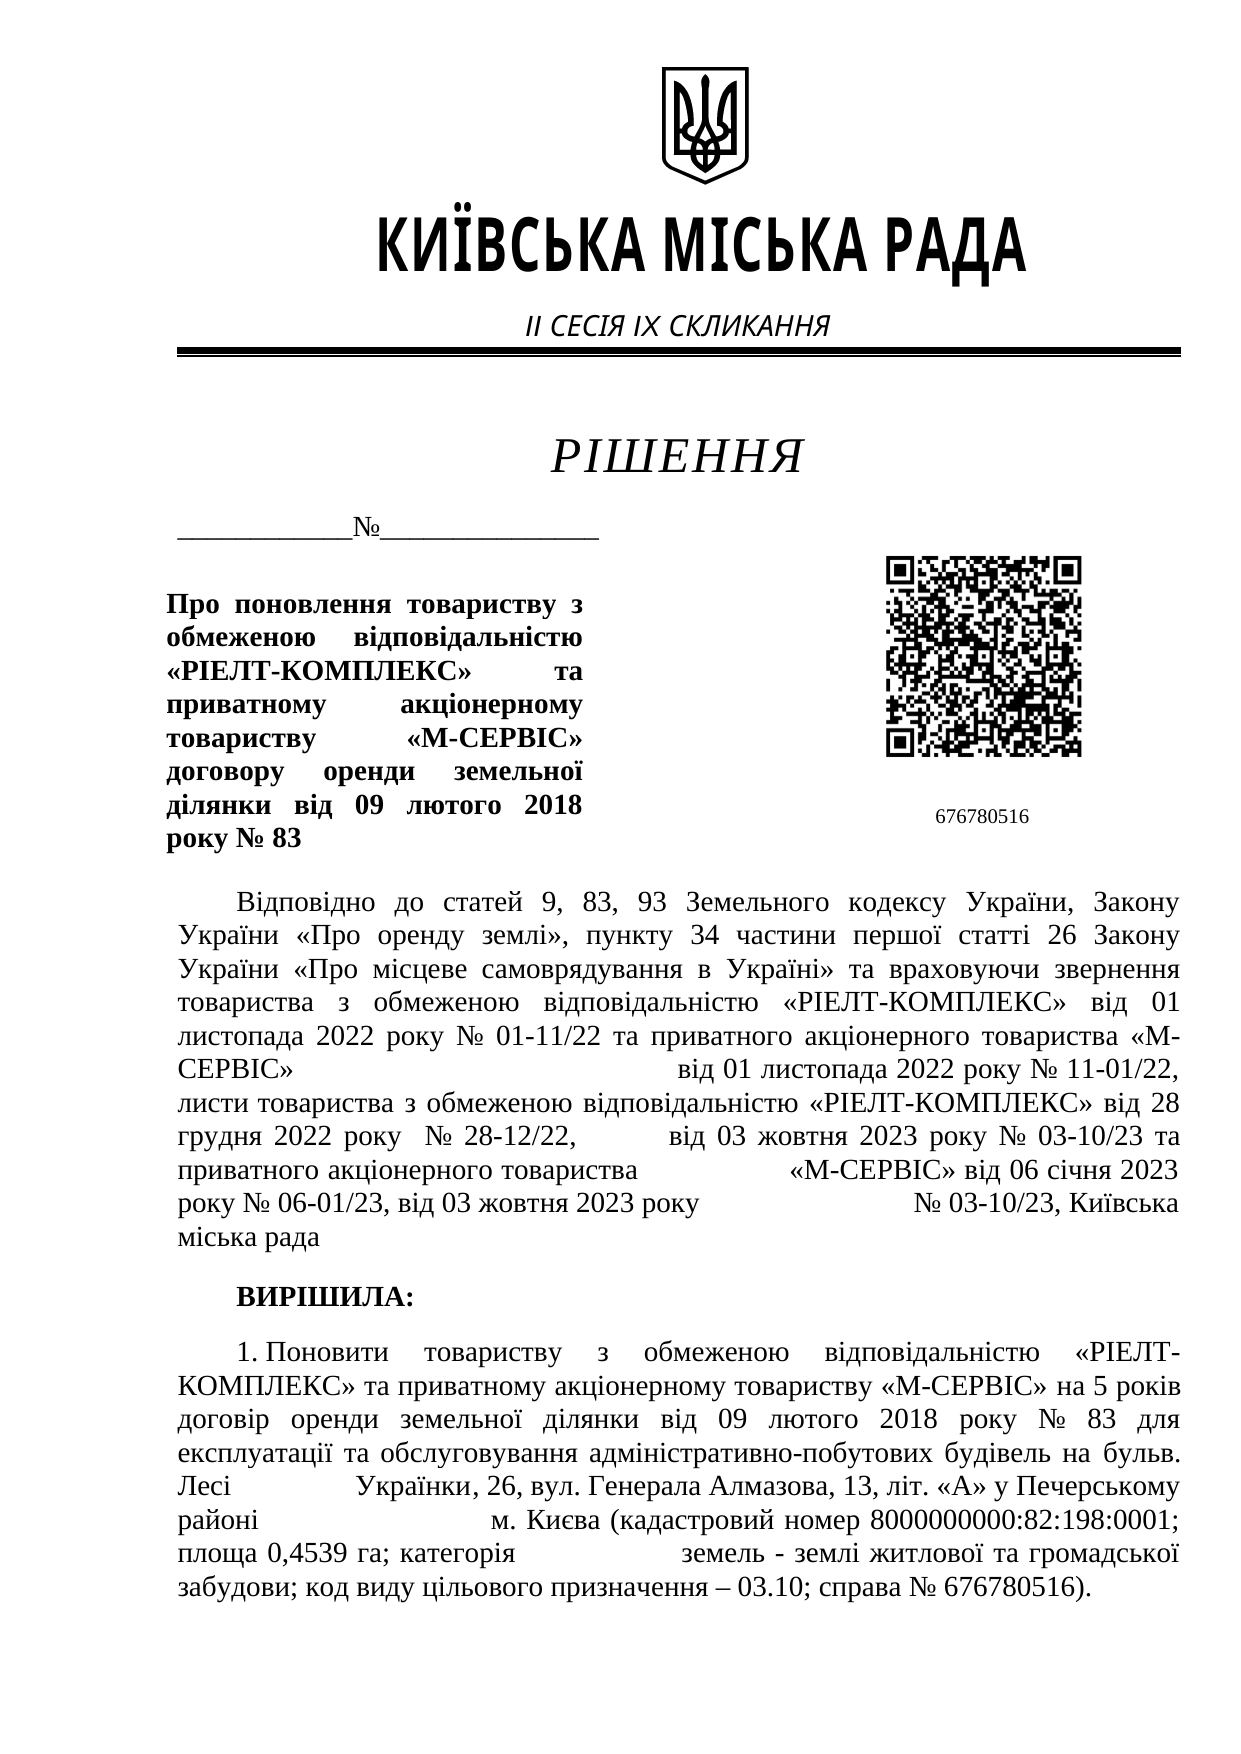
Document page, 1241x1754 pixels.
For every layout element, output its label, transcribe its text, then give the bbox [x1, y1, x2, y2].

text КИЇВСЬКА МІСЬКА РАДА [222, 191, 1181, 293]
subtitle II сесія IX скликання [177, 306, 1181, 347]
text Відповідно до статей 9, 83, 93 Земельного кодексу України, Закону України «Про оренду землі», пункту 34 частини першої статті 26 Закону України «Про місцеве самоврядування в Україні» та враховуючи звернення товариства з обмеженою відповідальністю «РІЕЛТ-КОМПЛЕКС» від 01 листопада 2022 року № 01-11/22 та приватного акціонерного товариства «М-СЕРВІС» від 01 листопада 2022 року № 11-01/22, листи товариства з обмеженою відповідальністю «РІЕЛТ-КОМПЛЕКС» від 28 грудня 2022 року № 28-12/22, від 03 жовтня 2023 року № 03-10/23 та приватного акціонерного товариства «М-СЕРВІС» від 06 січня 2023 року № 06-01/23, від 03 жовтня 2023 року № 03-10/23, Київська міська рада [177, 884, 1181, 1253]
text ____________№_______________ [177, 509, 1181, 542]
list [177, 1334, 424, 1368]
picture [870, 542, 1097, 773]
table_header Про поновлення товариству з обмеженою відповідальністю «РІЕЛТ-КОМПЛЕКС» та приватному акціонерному товариству «М-СЕРВІС» договору оренди земельної ділянки від 09 лютого 2018 року № 83 [166, 586, 594, 854]
picture [660, 67, 751, 186]
text ВИРІШИЛА: [158, 1279, 1181, 1313]
list Поновити товариству з обмеженою відповідальністю «РІЕЛТ-КОМПЛЕКС» та приватному акціонерному товариству «М-СЕРВІС» на 5 років договір оренди земельної ділянки від 09 лютого 2018 року № 83 для експлуатації та обслуговування адміністративно-побутових будівель на бульв. Лесі Українки, 26, вул. Генерала Алмазова, 13, літ. «А» у Печерському районі м. Києва (кадастровий номер 8000000000:82:198:0001; площа 0,4539 га; категорія земель - землі житлової та громадської забудови; код виду цільового призначення – 03.10; справа № 676780516). [177, 1368, 1181, 1602]
subtitle РІШЕННЯ [177, 426, 1181, 483]
